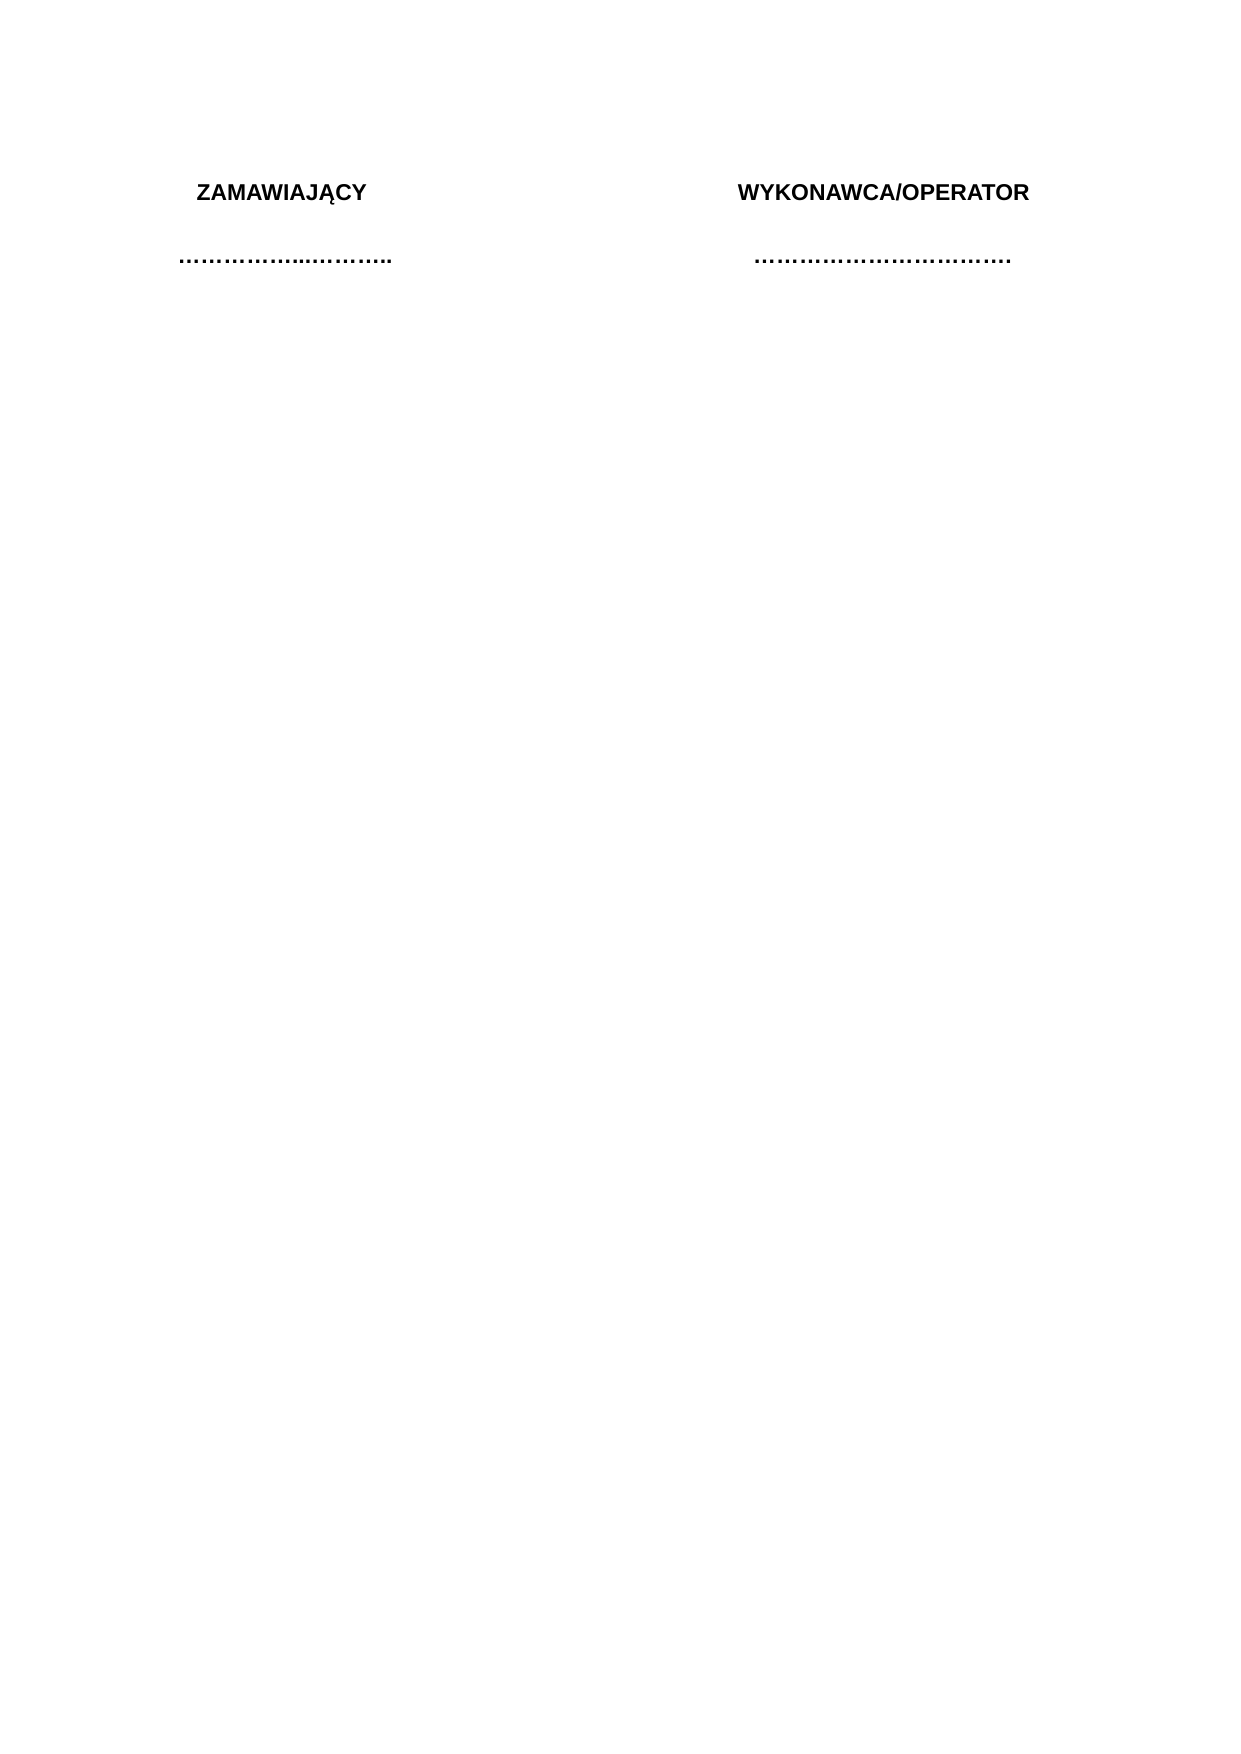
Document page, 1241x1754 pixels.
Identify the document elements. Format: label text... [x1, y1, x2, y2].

text ……………...……….. ……………………………. [148, 242, 1093, 269]
text ZAMAWIAJĄCY WYKONAWCA/OPERATOR [148, 179, 1093, 206]
